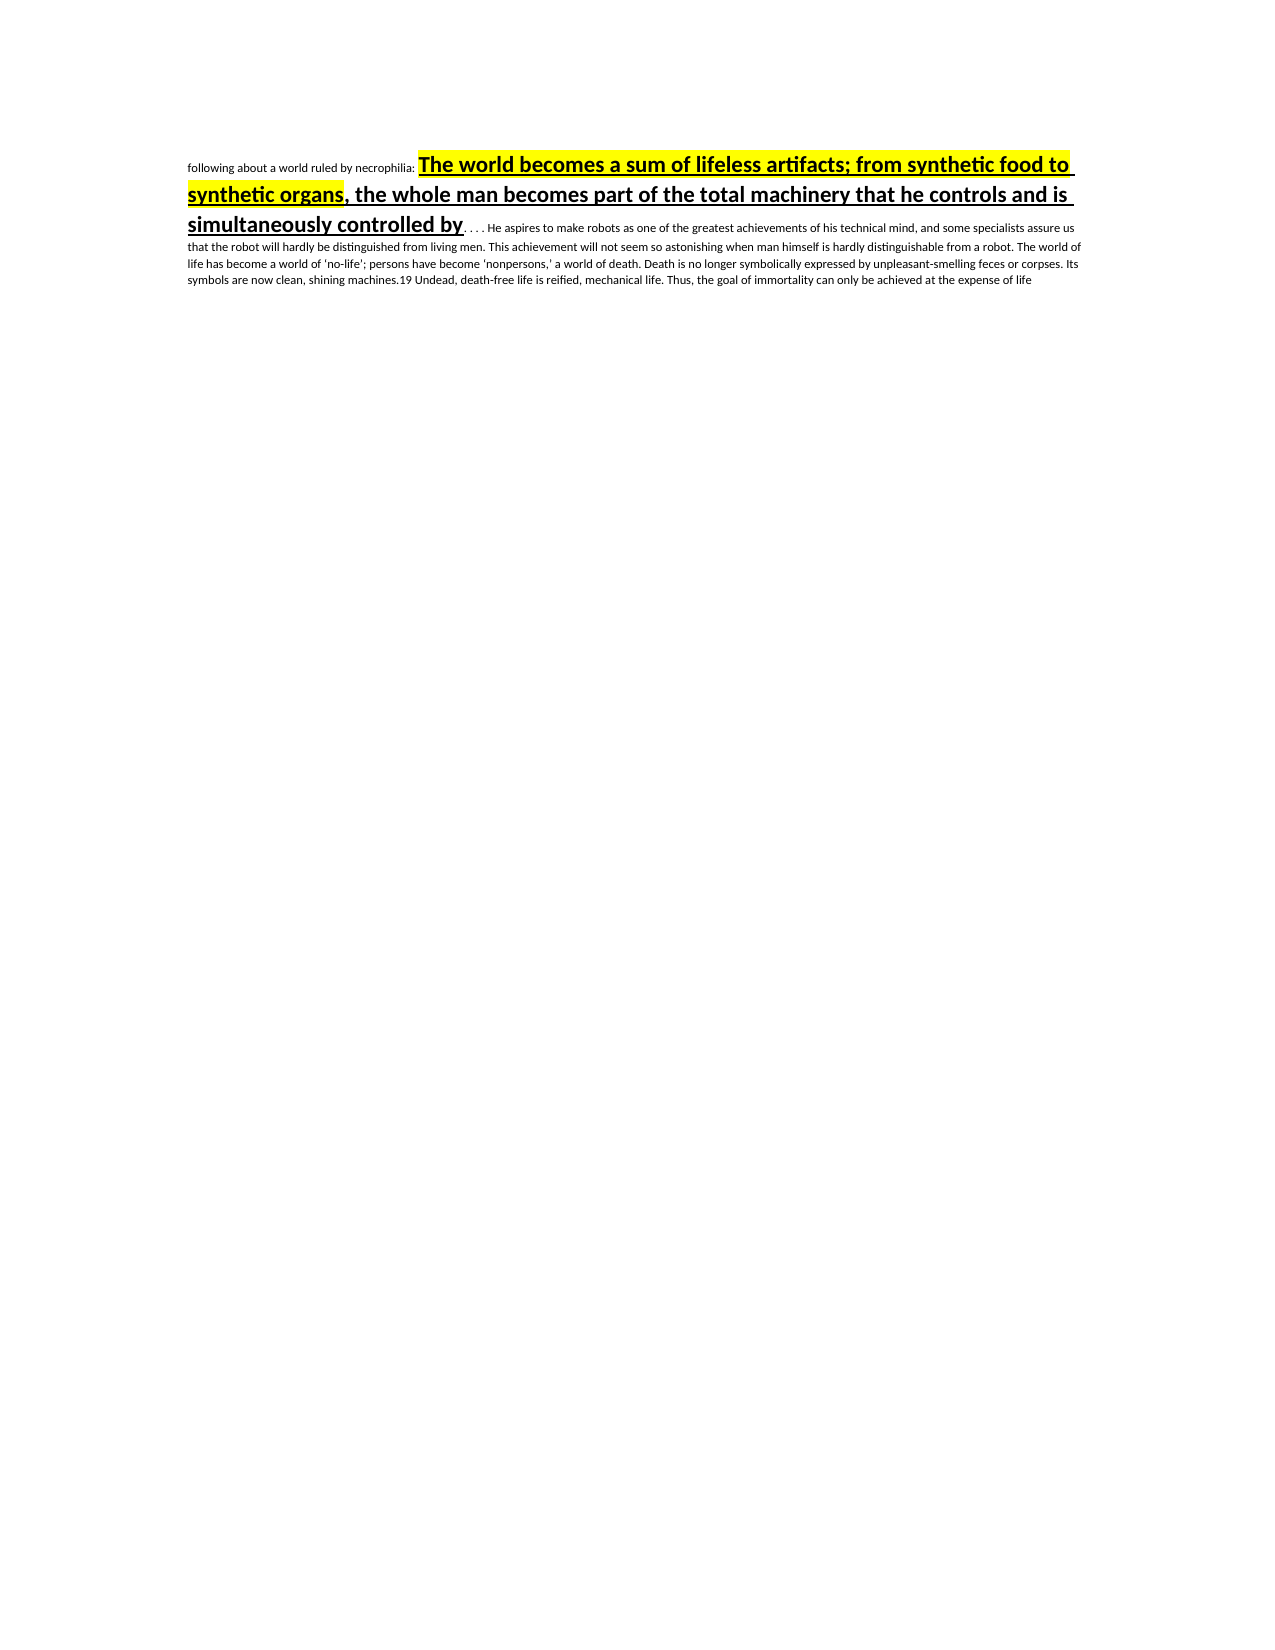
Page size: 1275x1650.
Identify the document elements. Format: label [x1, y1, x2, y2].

text [187, 150, 1087, 288]
